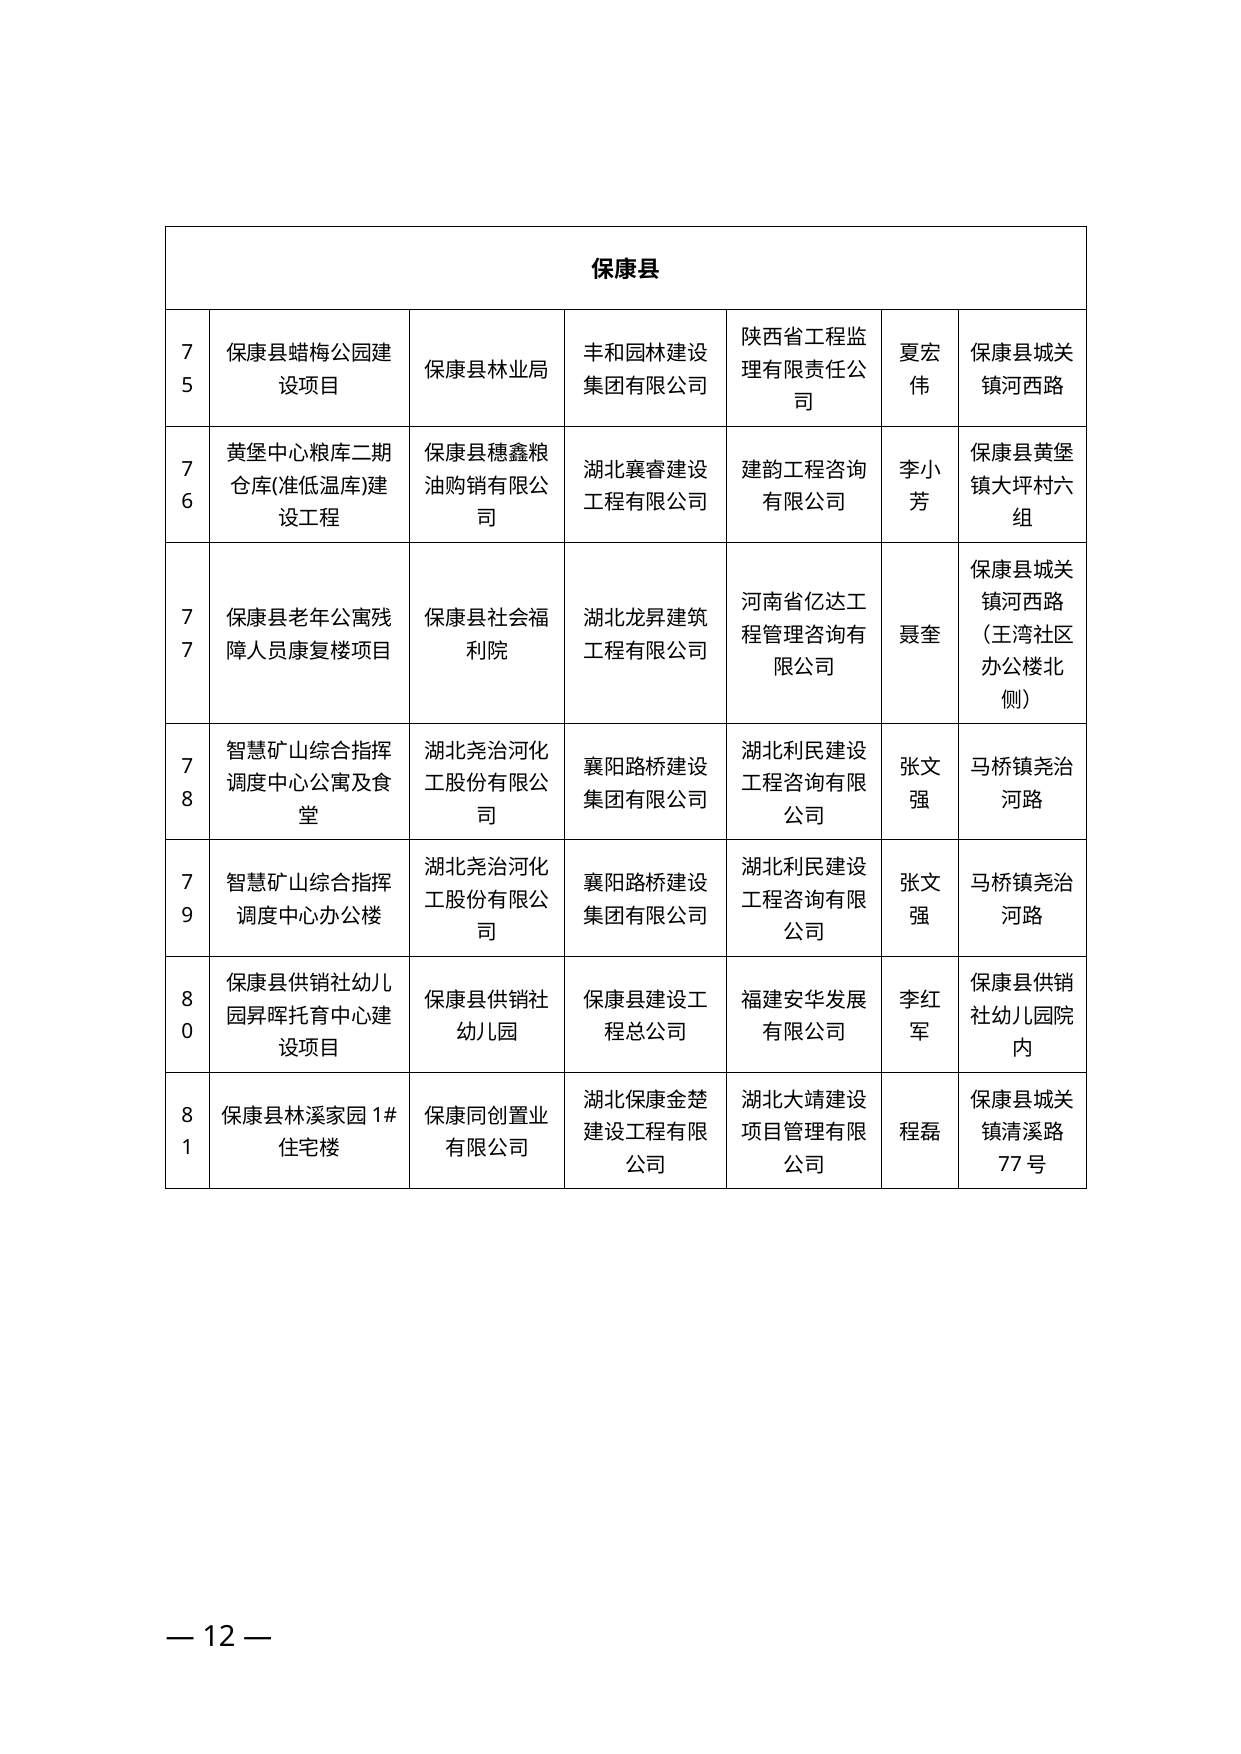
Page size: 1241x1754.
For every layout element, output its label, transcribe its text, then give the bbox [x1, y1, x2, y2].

table_cell 79 [166, 840, 209, 956]
table_cell 保康县蜡梅公园建设项目 [210, 310, 409, 426]
table_cell 80 [166, 957, 209, 1072]
table_cell 建韵工程咨询有限公司 [727, 427, 881, 542]
table_cell 保康县社会福利院 [410, 543, 564, 723]
table_cell 夏宏伟 [882, 310, 958, 426]
table_cell 保康县供销社幼儿园昇晖托育中心建设项目 [210, 957, 409, 1072]
table_cell 76 [166, 427, 209, 542]
table_cell 张文强 [882, 724, 958, 839]
table_cell 福建安华发展有限公司 [727, 957, 881, 1072]
table_cell 保康县穗鑫粮油购销有限公司 [410, 427, 564, 542]
table_cell 保康县建设工程总公司 [565, 957, 726, 1072]
table_cell 智慧矿山综合指挥调度中心公寓及食堂 [210, 724, 409, 839]
table_cell 智慧矿山综合指挥调度中心办公楼 [210, 840, 409, 956]
table_cell 保康同创置业有限公司 [410, 1073, 564, 1188]
table_cell 李红军 [882, 957, 958, 1072]
table_cell 保康县 [166, 227, 1086, 309]
table_cell 保康县城关镇河西路（王湾社区办公楼北侧） [959, 543, 1086, 723]
table_cell 81 [166, 1073, 209, 1188]
table_cell 马桥镇尧治河路 [959, 840, 1086, 956]
table_cell 河南省亿达工程管理咨询有限公司 [727, 543, 881, 723]
table_cell 湖北尧治河化工股份有限公司 [410, 724, 564, 839]
table_cell 湖北襄睿建设工程有限公司 [565, 427, 726, 542]
table_cell 襄阳路桥建设集团有限公司 [565, 840, 726, 956]
table_cell 湖北利民建设工程咨询有限公司 [727, 840, 881, 956]
table_cell 75 [166, 310, 209, 426]
table_cell 保康县老年公寓残障人员康复楼项目 [210, 543, 409, 723]
table_cell 78 [166, 724, 209, 839]
table_cell 保康县供销社幼儿园院内 [959, 957, 1086, 1072]
table_cell 保康县黄堡镇大坪村六组 [959, 427, 1086, 542]
table_cell 黄堡中心粮库二期仓库(准低温库)建设工程 [210, 427, 409, 542]
table_cell 襄阳路桥建设集团有限公司 [565, 724, 726, 839]
table_cell 湖北大靖建设项目管理有限公司 [727, 1073, 881, 1188]
table_cell 保康县城关镇清溪路77号 [959, 1073, 1086, 1188]
table_cell 聂奎 [882, 543, 958, 723]
table_cell 张文强 [882, 840, 958, 956]
table_cell 77 [166, 543, 209, 723]
table_cell 马桥镇尧治河路 [959, 724, 1086, 839]
table_cell 保康县城关镇河西路 [959, 310, 1086, 426]
table_cell 丰和园林建设集团有限公司 [565, 310, 726, 426]
table_cell 保康县林溪家园1#住宅楼 [210, 1073, 409, 1188]
table_cell 保康县供销社幼儿园 [410, 957, 564, 1072]
table_cell 湖北尧治河化工股份有限公司 [410, 840, 564, 956]
table_cell 李小芳 [882, 427, 958, 542]
table_cell 保康县林业局 [410, 310, 564, 426]
table_cell 陕西省工程监理有限责任公司 [727, 310, 881, 426]
table_cell 湖北龙昇建筑工程有限公司 [565, 543, 726, 723]
table_cell 湖北保康金楚建设工程有限公司 [565, 1073, 726, 1188]
table_cell 程磊 [882, 1073, 958, 1188]
table_cell 湖北利民建设工程咨询有限公司 [727, 724, 881, 839]
